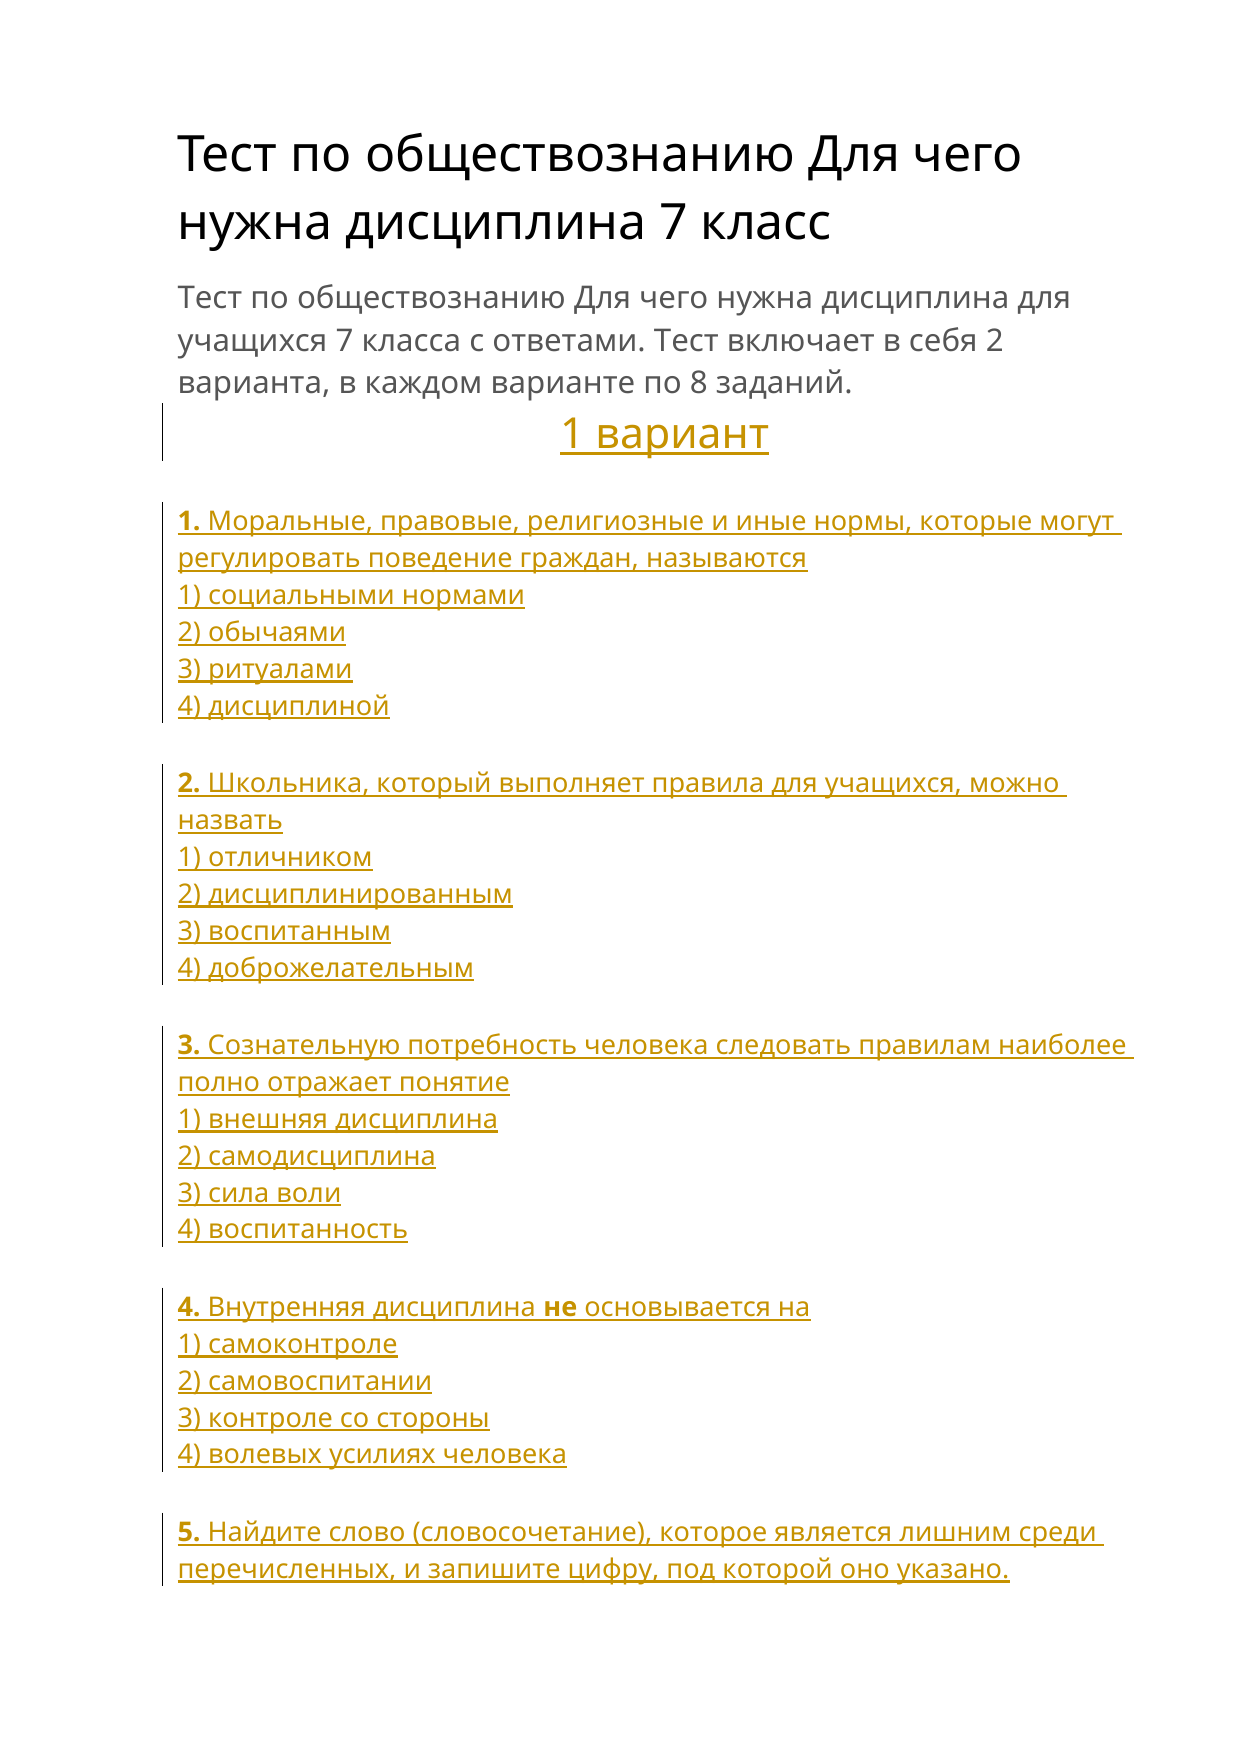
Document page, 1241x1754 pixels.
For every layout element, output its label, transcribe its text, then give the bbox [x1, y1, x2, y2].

text Тест по обществознанию Для чего нужна дисциплина 7 класс [177, 118, 1152, 254]
text Тест по обществознанию Для чего нужна дисциплина для учащихся 7 класса с ответами. Тест включает в себя 2 варианта, в каждом варианте по 8 заданий. [177, 275, 1152, 403]
